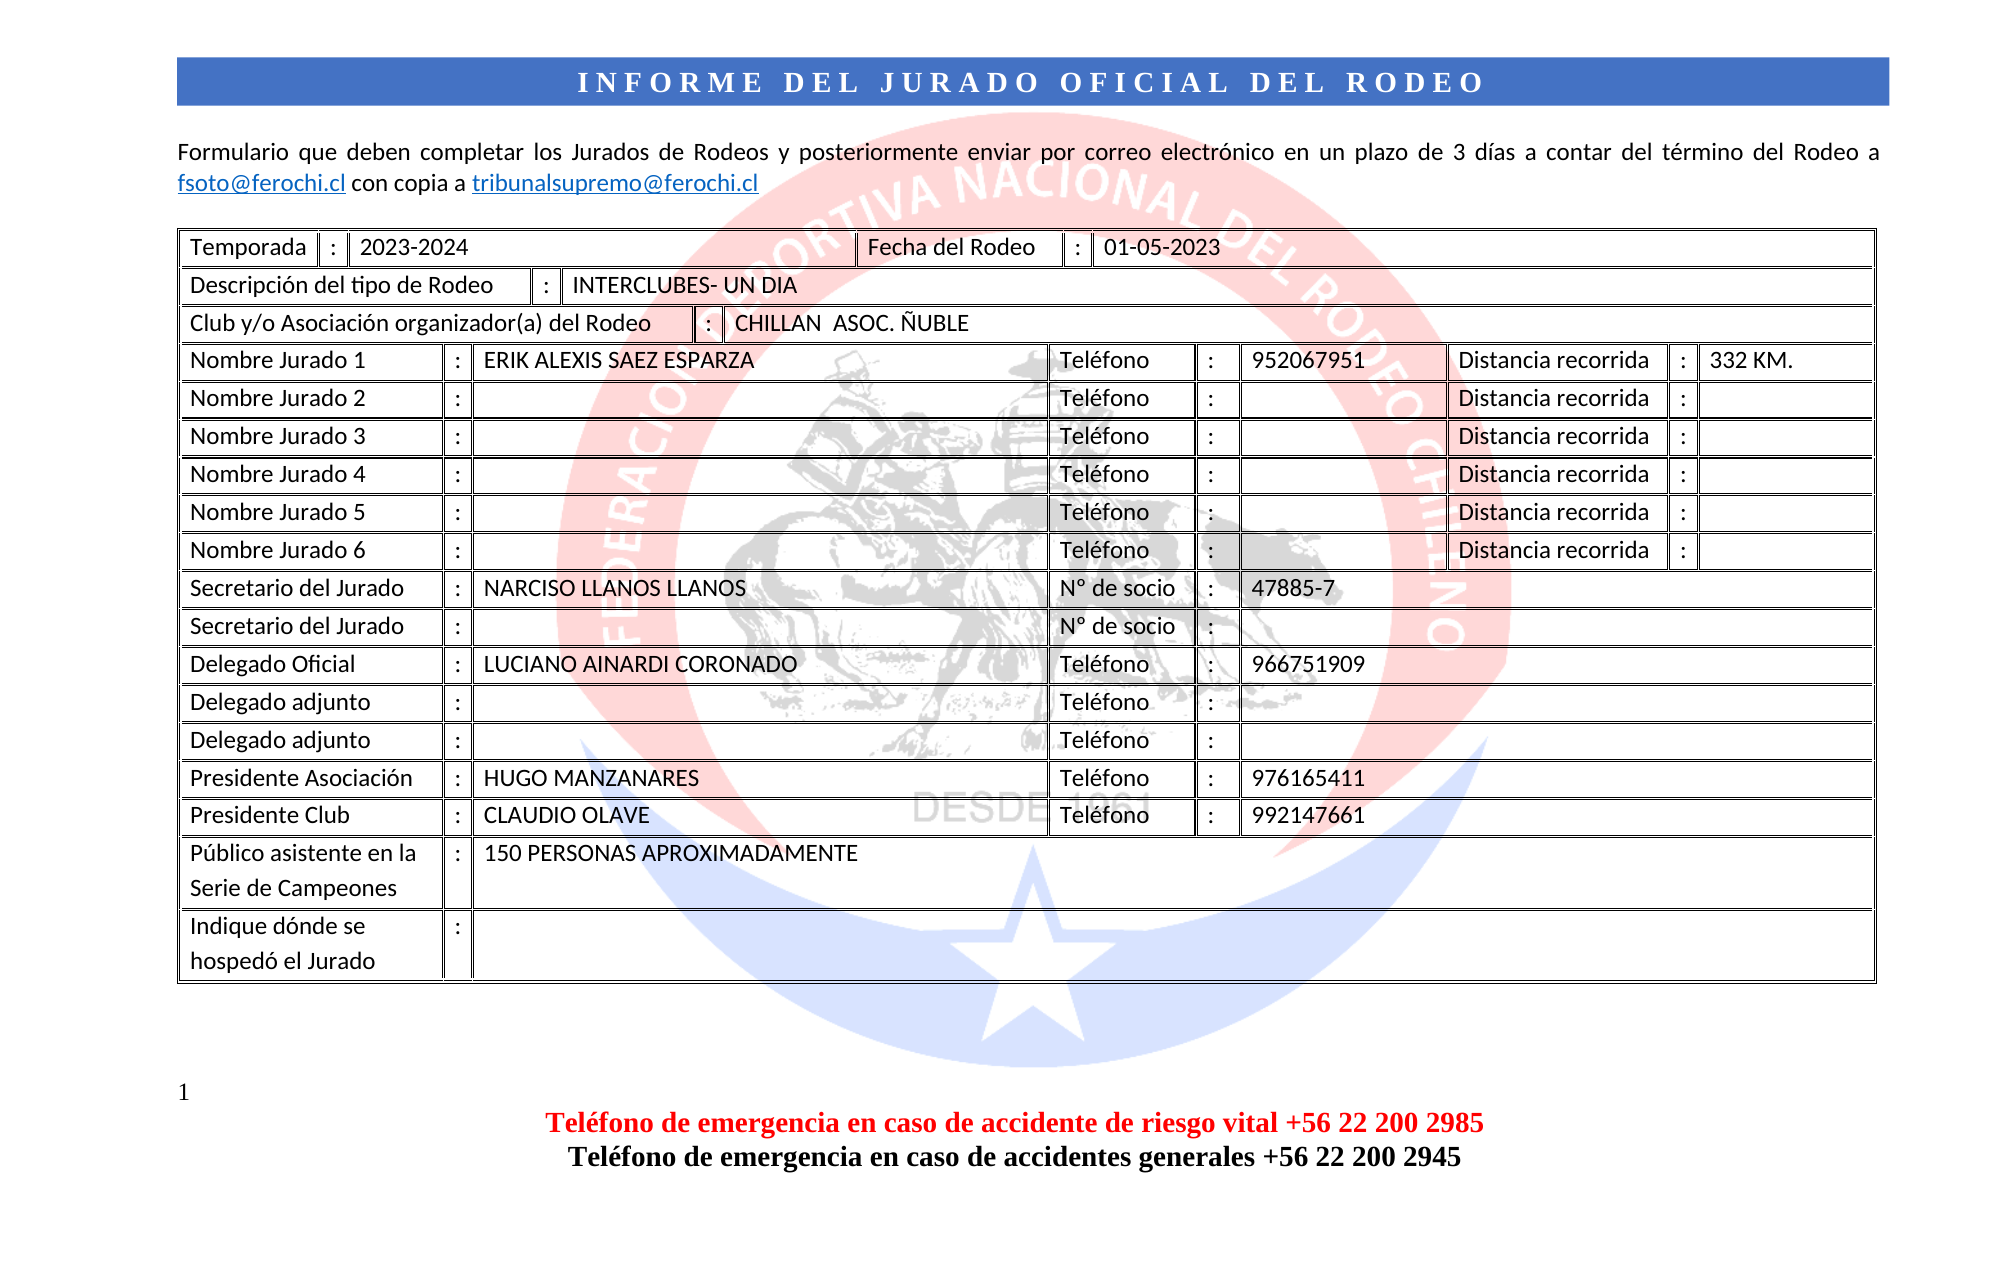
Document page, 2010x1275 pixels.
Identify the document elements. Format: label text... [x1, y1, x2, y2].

table_cell 150 PERSONAS APROXIMADAMENTE [474, 835, 1874, 907]
table_cell : [445, 686, 471, 721]
table_cell HUGO MANZANARES [474, 762, 1047, 797]
table_cell Secretario del Jurado [179, 607, 443, 645]
table_cell : [696, 307, 722, 342]
table_cell Distancia recorrida [1449, 459, 1667, 493]
table_cell : [1198, 800, 1239, 834]
table_cell Distancia recorrida [1449, 383, 1667, 417]
table_cell : [445, 762, 471, 797]
table_cell : [1198, 572, 1239, 607]
table_cell [1700, 380, 1874, 417]
table_cell Nombre Jurado 5 [179, 493, 443, 531]
table_cell Delegado adjunto [179, 683, 443, 721]
table_cell : [445, 383, 471, 417]
table_cell : [445, 610, 471, 645]
table_header 01-05-2023 [1093, 231, 1874, 266]
table_cell [1698, 531, 1875, 569]
table_cell Público asistente en la Serie de Campeones [180, 835, 442, 907]
table_header 2023-2024 [348, 231, 856, 266]
table_cell Delegado adjunto [180, 721, 442, 759]
table_cell [473, 908, 1874, 980]
table_cell Teléfono [1050, 459, 1194, 493]
table_cell CHILLAN ASOC. ÑUBLE [725, 304, 1874, 342]
table_cell [1242, 721, 1874, 759]
table_cell Secretario del Jurado [179, 569, 443, 607]
table_cell Presidente Asociación [180, 759, 442, 797]
table_cell : [1670, 496, 1697, 531]
table_cell ERIK ALEXIS SAEZ ESPARZA [474, 345, 1047, 379]
table_cell [1242, 383, 1446, 417]
table_cell LUCIANO AINARDI CORONADO [474, 648, 1047, 683]
table_cell Nº de socio [1050, 610, 1194, 645]
table_cell Distancia recorrida [1449, 421, 1667, 455]
table_cell 952067951 [1242, 345, 1446, 379]
table_cell : [1198, 686, 1239, 721]
table_cell : [445, 345, 471, 379]
table_header : [1063, 229, 1093, 266]
table_cell : [445, 648, 471, 683]
table_cell : [443, 911, 472, 980]
table_cell [474, 421, 1047, 455]
table_cell Teléfono [1050, 724, 1194, 759]
table_cell Distancia recorrida [1449, 496, 1667, 531]
table_cell 992147661 [1242, 797, 1874, 834]
table_cell [1240, 607, 1875, 645]
table_cell 966751909 [1240, 645, 1875, 683]
table_cell : [1198, 421, 1239, 455]
table_cell : [445, 421, 471, 455]
table_cell : [533, 269, 560, 304]
table_cell : [1670, 459, 1697, 493]
table_cell [474, 496, 1047, 531]
table_cell Club y/o Asociación organizador(a) del Rodeo [180, 304, 692, 342]
table_cell 332 KM. [1700, 342, 1874, 379]
table_cell Teléfono [1050, 686, 1194, 721]
table_cell : [1670, 421, 1697, 455]
table_cell : [445, 724, 471, 759]
table_cell Distancia recorrida [1449, 345, 1667, 379]
table_cell : [1670, 383, 1697, 417]
text Formulario que deben completar los Jurados de Rodeos y posteriormente enviar por correo electrónico en un plazo de 3 días a contar del término del Rodeo a fsoto@ferochi.cl con copia a tribunalsupremo@ferochi.cl [177, 136, 1884, 197]
table_cell Delegado Oficial [179, 645, 443, 683]
table_cell [1242, 421, 1446, 455]
table_cell [474, 459, 1047, 493]
table_cell : [1670, 534, 1697, 569]
table_cell Teléfono [1050, 800, 1194, 834]
table_cell : [445, 496, 471, 531]
table_cell Teléfono [1050, 345, 1194, 379]
table_cell Distancia recorrida [1449, 534, 1667, 569]
table_cell [1242, 496, 1446, 531]
table_cell NARCISO LLANOS LLANOS [474, 572, 1047, 607]
table_cell [1242, 459, 1446, 493]
table_cell : [1198, 724, 1239, 759]
table_cell [1240, 683, 1875, 721]
table_cell [1698, 455, 1875, 493]
table_cell : [1198, 496, 1239, 531]
table_cell : [1198, 762, 1239, 797]
table_cell : [1198, 345, 1239, 379]
table_cell INTERCLUBES- UN DIA [563, 266, 1874, 304]
table_cell Descripción del tipo de Rodeo [180, 266, 530, 304]
table_cell Teléfono [1050, 421, 1194, 455]
table_cell : [1198, 610, 1239, 645]
table_cell Indique dónde se hospedó el Jurado [180, 908, 443, 980]
table_cell Nombre Jurado 2 [180, 380, 442, 417]
table_cell : [1198, 534, 1239, 569]
table_cell Teléfono [1050, 383, 1194, 417]
table_cell Teléfono [1050, 762, 1194, 797]
table_cell Presidente Club [180, 797, 442, 834]
table_header Temporada [180, 229, 319, 266]
table_cell CLAUDIO OLAVE [474, 800, 1047, 834]
table_cell : [445, 534, 471, 569]
table_cell [474, 686, 1047, 721]
table_cell : [1670, 345, 1697, 379]
table_cell Nº de socio [1050, 572, 1194, 607]
table_cell 976165411 [1242, 759, 1874, 797]
table_cell [1242, 534, 1446, 569]
table_cell Nombre Jurado 3 [180, 418, 442, 455]
table_cell : [445, 459, 471, 493]
table_cell [474, 724, 1047, 759]
table_cell [474, 383, 1047, 417]
table_cell : [1198, 383, 1239, 417]
table_cell : [445, 838, 471, 907]
table_cell Nombre Jurado 6 [179, 531, 443, 569]
table_header : [319, 231, 348, 266]
table_cell 47885-7 [1240, 569, 1875, 607]
table_cell Teléfono [1050, 534, 1194, 569]
table_cell : [445, 800, 471, 834]
table_cell [1698, 493, 1875, 531]
table_cell Nombre Jurado 1 [180, 342, 442, 379]
table_cell : [1198, 648, 1239, 683]
table_cell : [1198, 459, 1239, 493]
table_cell [1700, 418, 1874, 455]
table_cell Nombre Jurado 4 [179, 455, 443, 493]
table_cell [474, 610, 1047, 645]
table_header Fecha del Rodeo [856, 231, 1063, 266]
table_cell Teléfono [1050, 496, 1194, 531]
table_cell : [445, 572, 471, 607]
table_cell Teléfono [1050, 648, 1194, 683]
table_cell [474, 534, 1047, 569]
